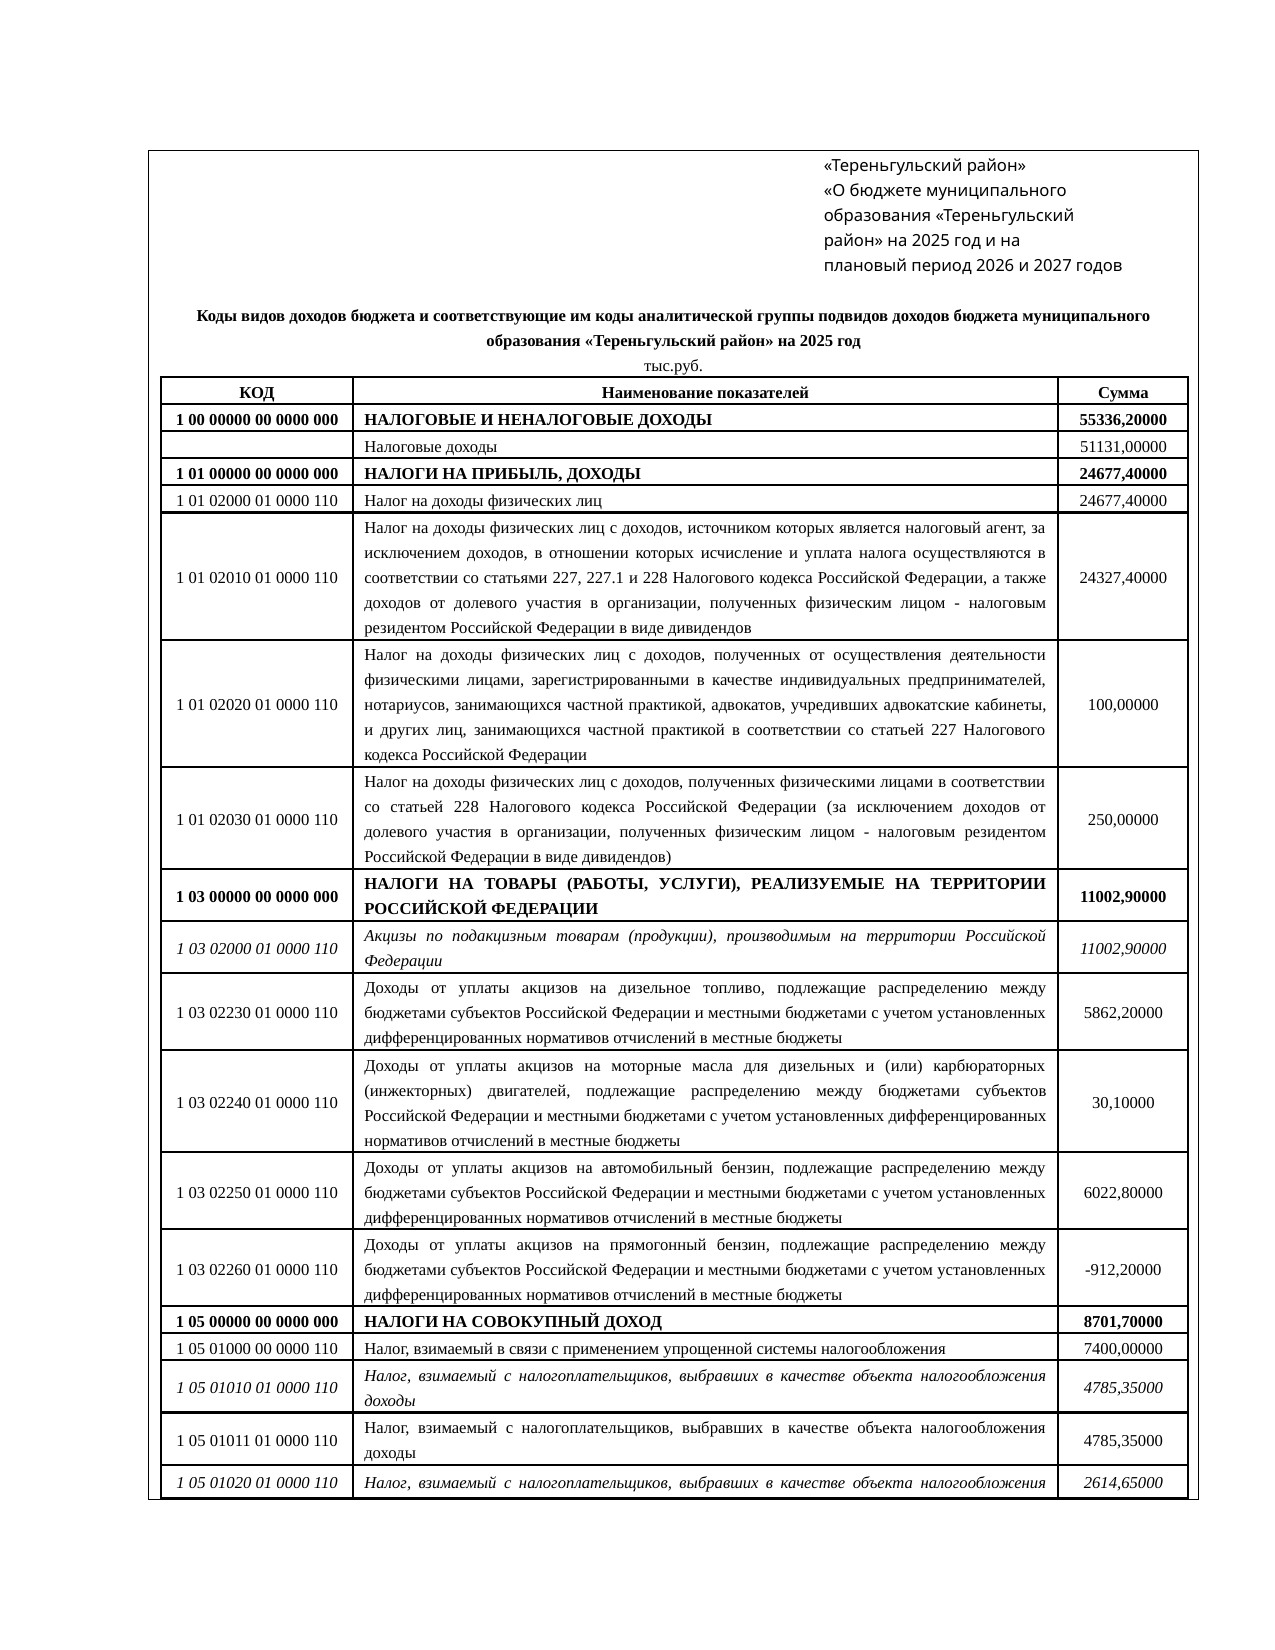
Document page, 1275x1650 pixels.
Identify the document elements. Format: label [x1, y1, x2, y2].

table_header [149, 151, 1198, 1499]
